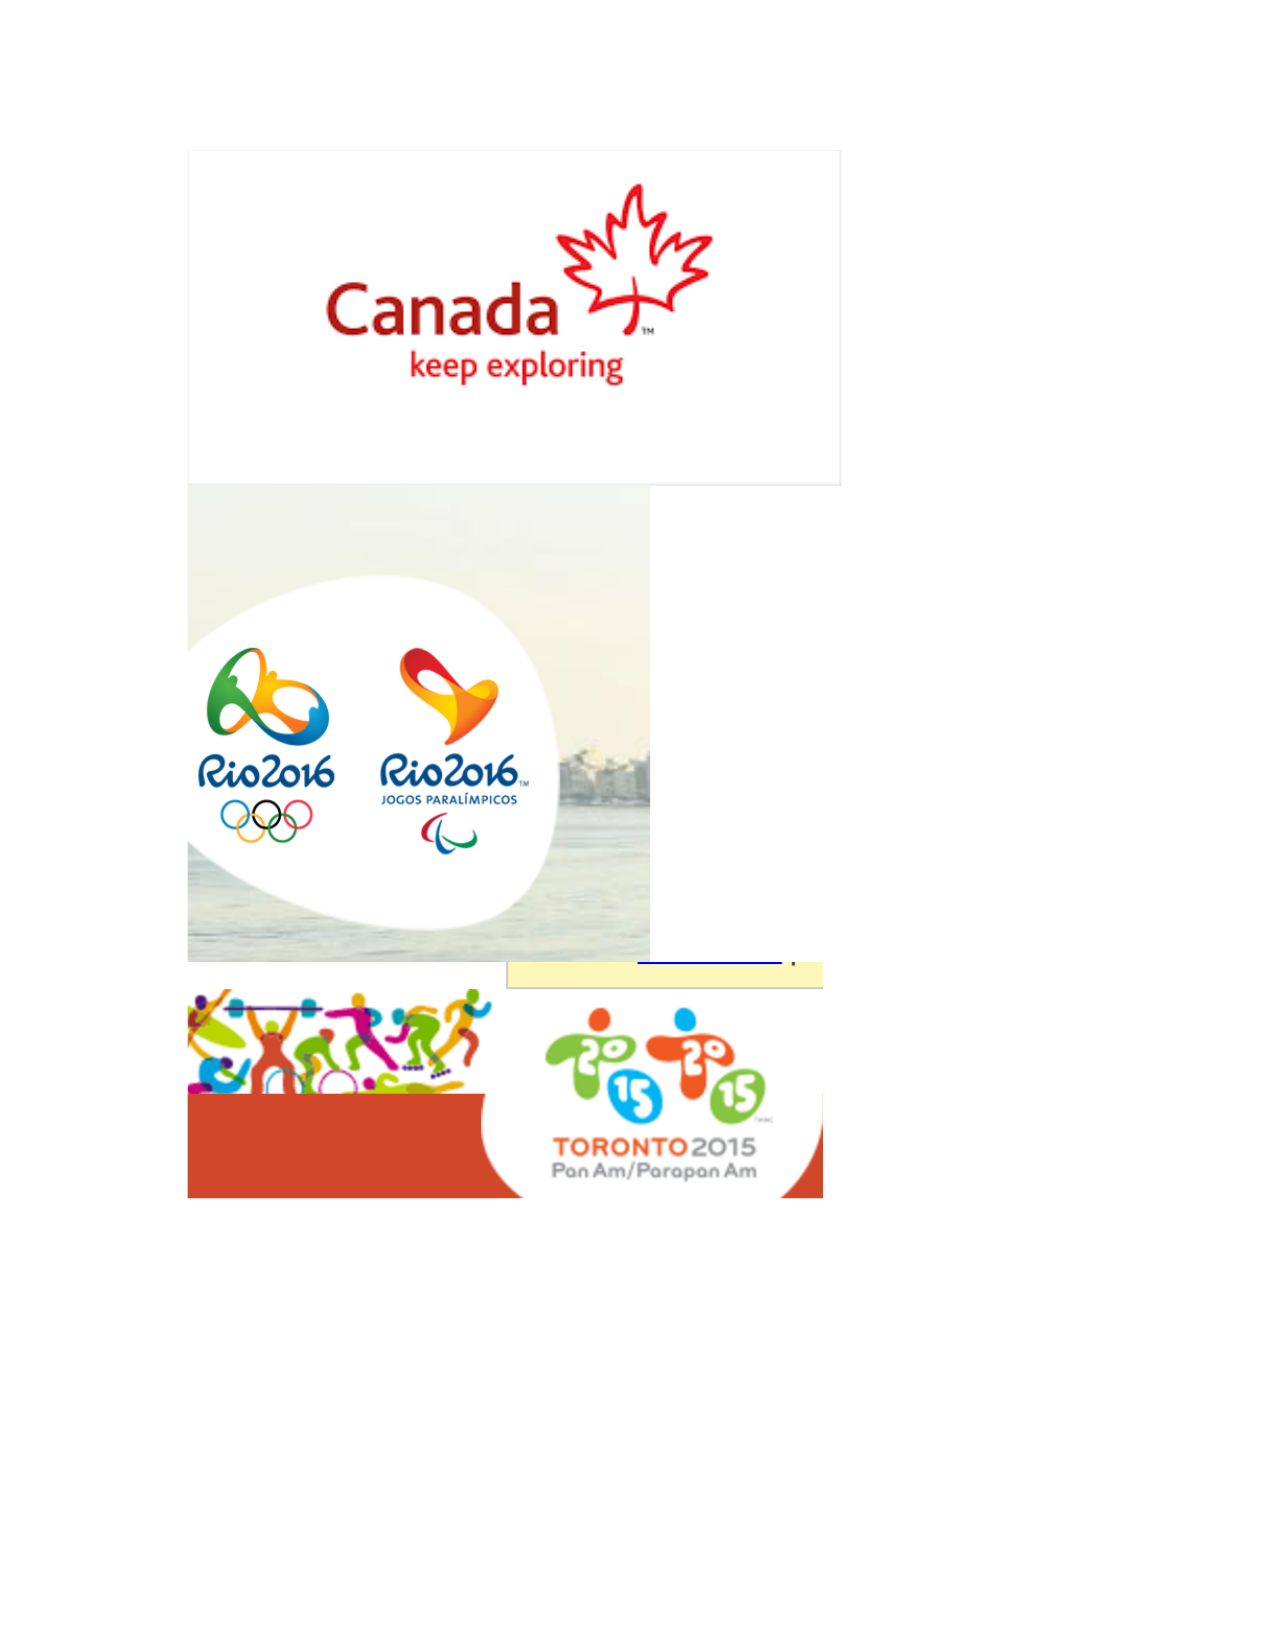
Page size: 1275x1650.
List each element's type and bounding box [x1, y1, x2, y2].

picture [187, 150, 842, 1238]
